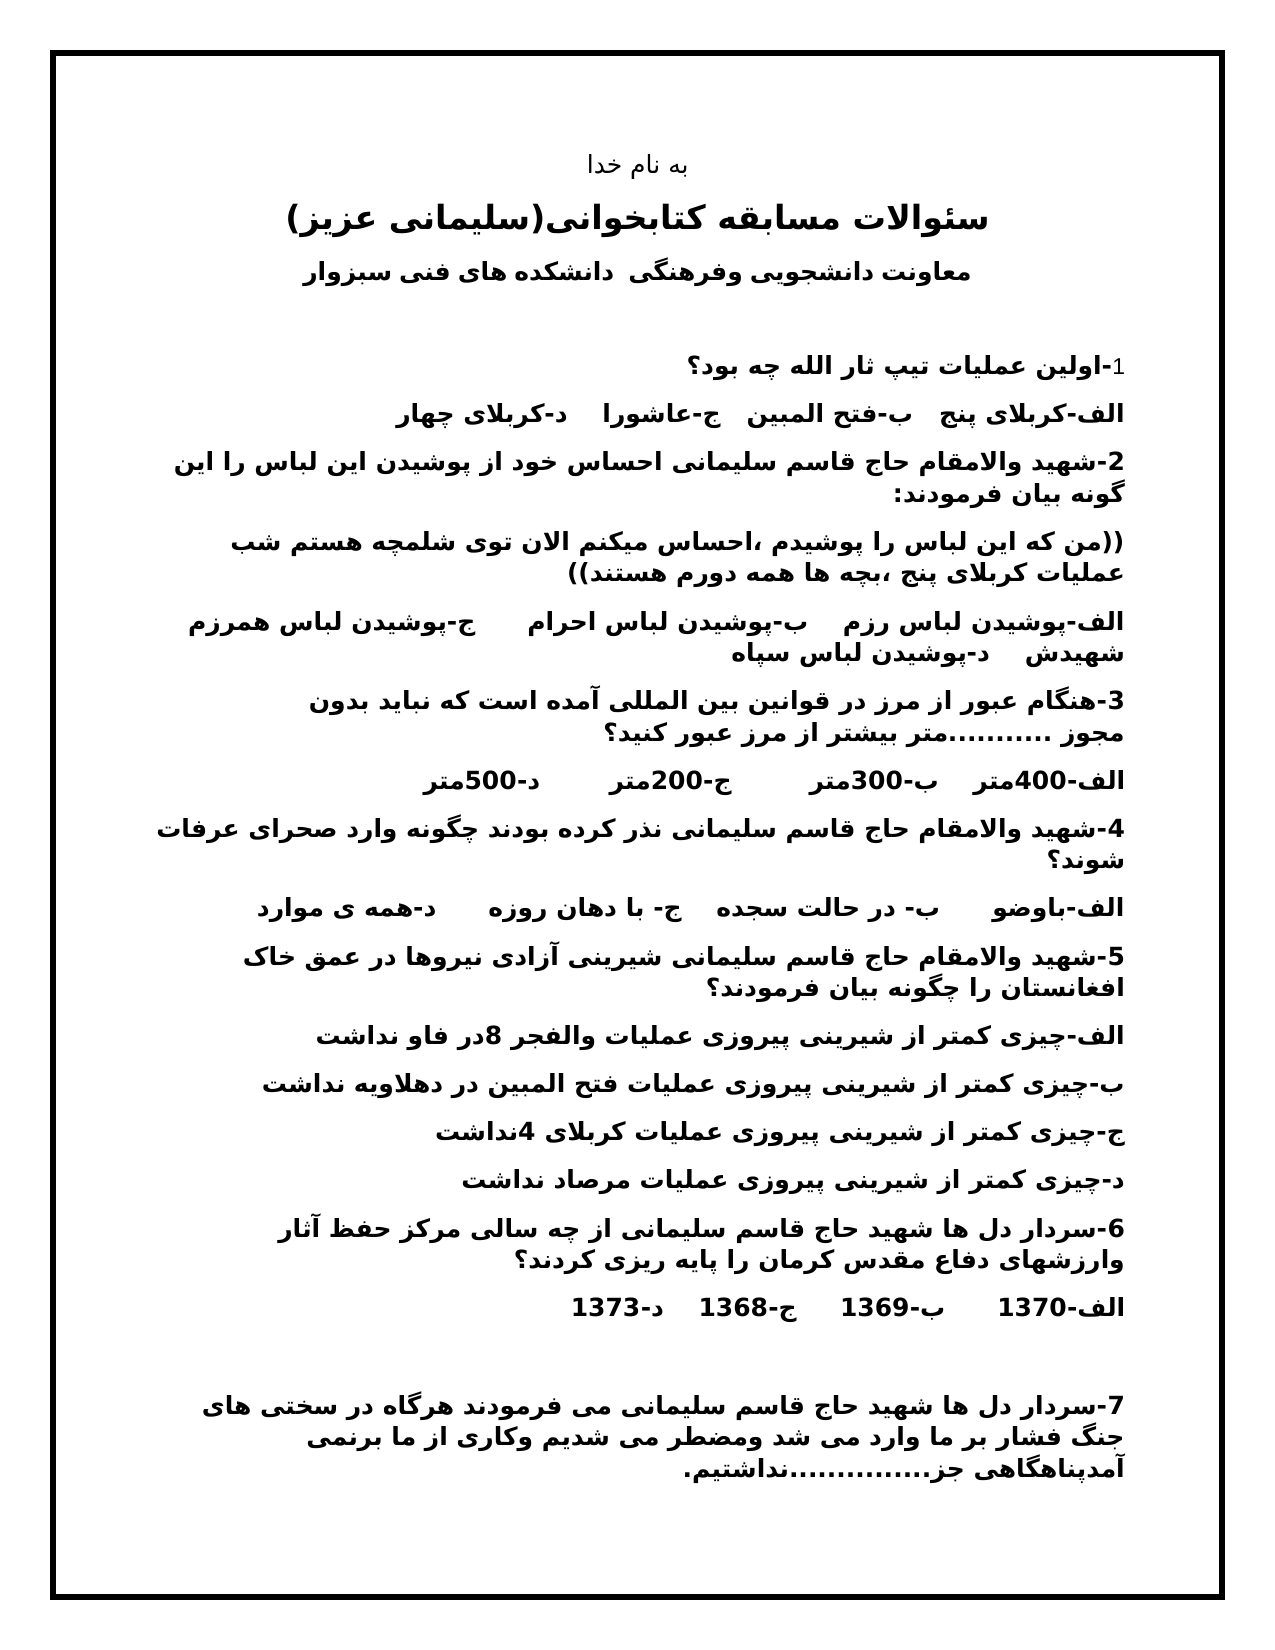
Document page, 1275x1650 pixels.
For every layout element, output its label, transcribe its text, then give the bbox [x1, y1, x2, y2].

text سئوالات مسابقه کتابخوانی(سلیمانی عزیز) [150, 198, 1125, 237]
text 5-شهید والامقام حاج قاسم سلیمانی شیرینی آزادی نیروها در عمق خاک افغانستان را چگونه بیان فرمودند؟ [150, 942, 1125, 1002]
text الف-پوشیدن لباس رزم ب-پوشیدن لباس احرام ج-پوشیدن لباس همرزم شهیدش د-پوشیدن لباس سپاه [150, 607, 1125, 667]
text ب-چیزی کمتر از شیرینی پیروزی عملیات فتح المبین در دهلاویه نداشت [150, 1069, 1125, 1098]
text د-چیزی کمتر از شیرینی پیروزی عملیات مرصاد نداشت [150, 1166, 1125, 1195]
text 7-سردار دل ها شهید حاج قاسم سلیمانی می فرمودند هرگاه در سختی های جنگ فشار بر ما وارد می شد ومضطر می شدیم وکاری از ما برنمی آمدپناهگاهی جز...............نداشتیم. [150, 1391, 1125, 1483]
text 2-شهید والامقام حاج قاسم سلیمانی احساس خود از پوشیدن این لباس را این گونه بیان فرمودند: [150, 447, 1125, 508]
text الف-چیزی کمتر از شیرینی پیروزی عملیات والفجر 8در فاو نداشت [150, 1021, 1125, 1050]
text الف-1370 ب-1369 ج-1368 د-1373 [150, 1293, 1125, 1322]
text 3-هنگام عبور از مرز در قوانین بین المللی آمده است که نباید بدون مجوز ...........متر بیشتر از مرز عبور کنید؟ [150, 686, 1125, 747]
text 4-شهید والامقام حاج قاسم سلیمانی نذر کرده بودند چگونه وارد صحرای عرفات شوند؟ [150, 814, 1125, 874]
text الف-400متر ب-300متر ج-200متر د-500متر [150, 766, 1125, 795]
text ج-چیزی کمتر از شیرینی پیروزی عملیات کربلای 4نداشت [150, 1117, 1125, 1147]
text 1-اولین عملیات تیپ ثار الله چه بود؟ [150, 351, 1125, 380]
text الف-باوضو ب- در حالت سجده ج- با دهان روزه د-همه ی موارد [150, 893, 1125, 923]
text معاونت دانشجویی وفرهنگی دانشکده های فنی سبزوار [150, 257, 1125, 285]
text به نام خدا [150, 150, 1125, 179]
text ((من که این لباس را پوشیدم ،احساس میکنم الان توی شلمچه هستم شب عملیات کربلای پنج ،بچه ها همه دورم هستند)) [150, 527, 1125, 588]
text 6-سردار دل ها شهید حاج قاسم سلیمانی از چه سالی مرکز حفظ آثار وارزشهای دفاع مقدس کرمان را پایه ریزی کردند؟ [150, 1214, 1125, 1274]
text الف-کربلای پنج ب-فتح المبین ج-عاشورا د-کربلای چهار [150, 399, 1125, 428]
